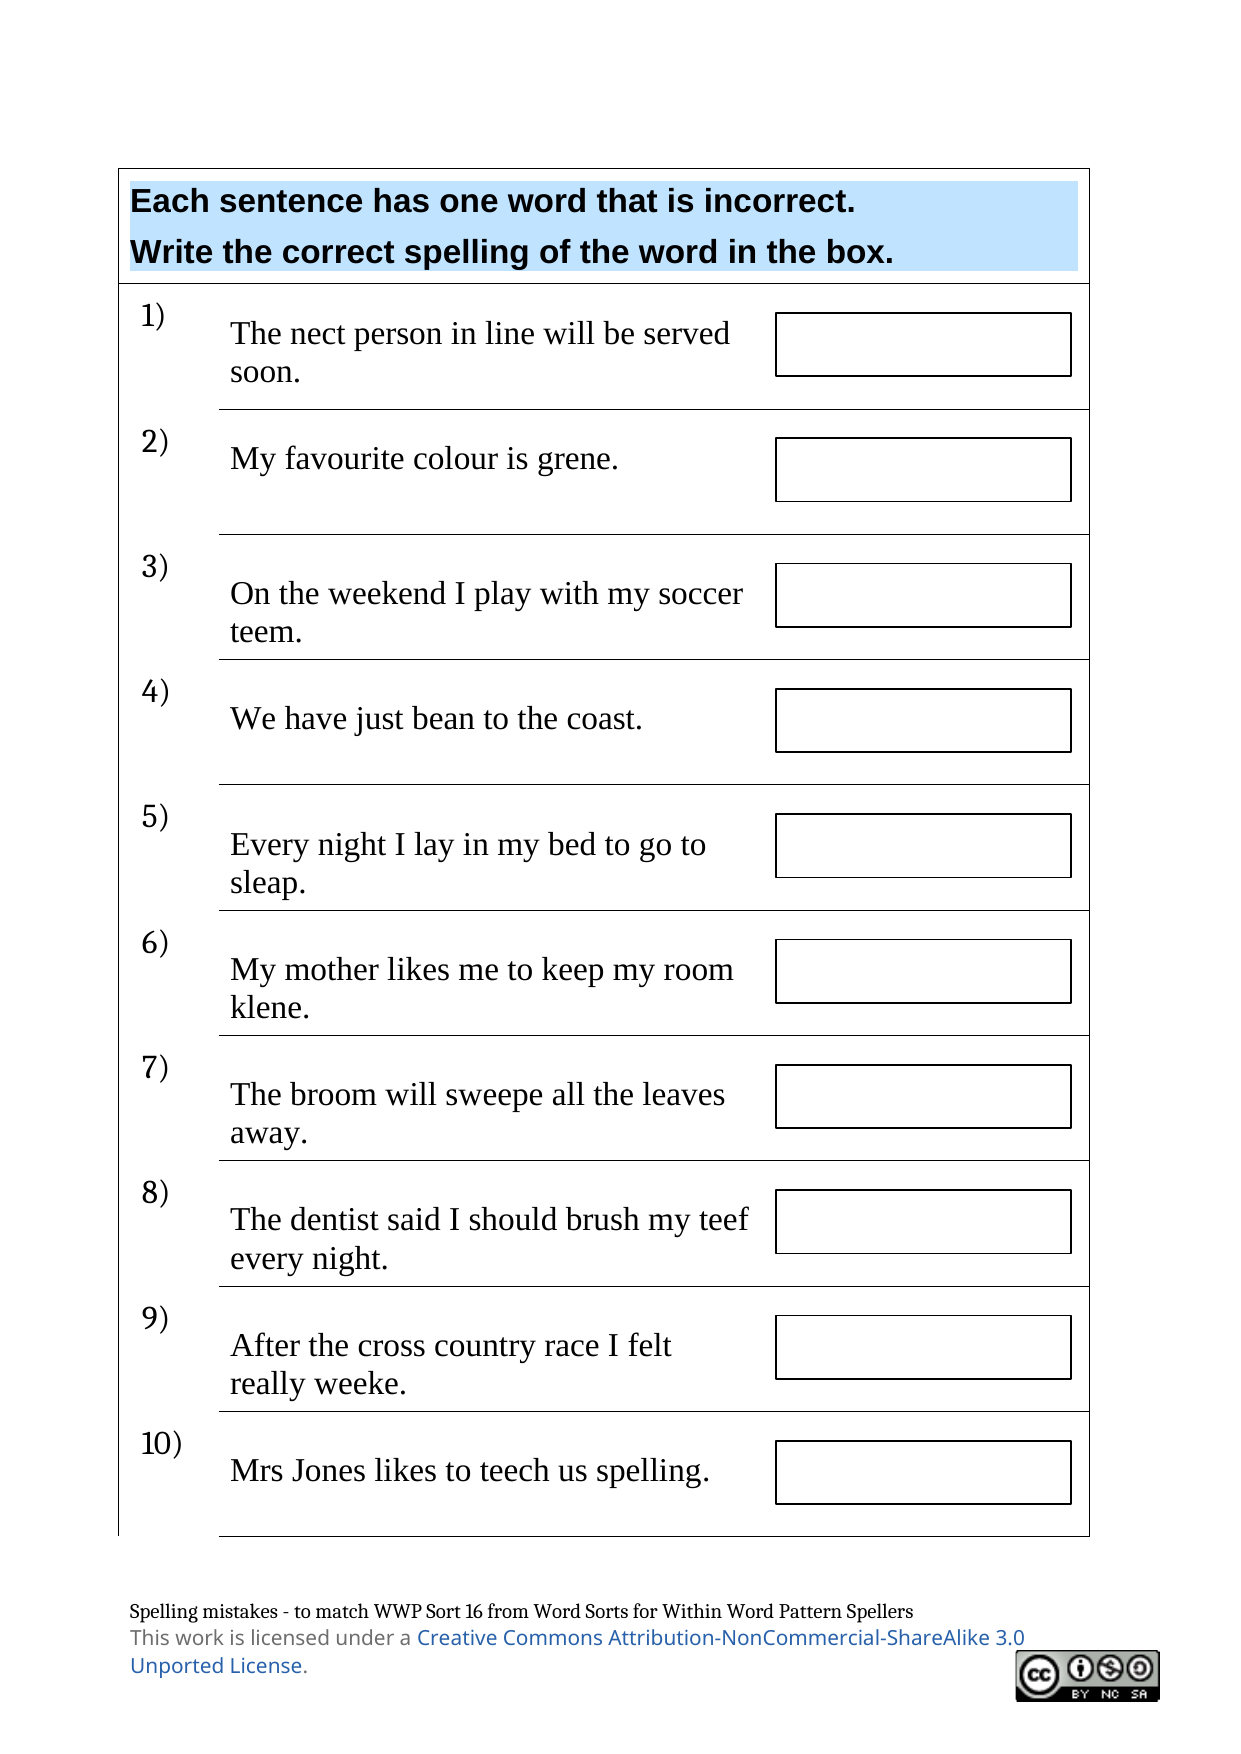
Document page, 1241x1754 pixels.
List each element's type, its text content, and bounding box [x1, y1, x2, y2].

table_cell My mother likes me to keep my room klene. [219, 911, 765, 1035]
table_cell [119, 784, 218, 910]
table_cell [119, 1160, 218, 1286]
table_header Each sentence has one word that is incorrect. Write the correct spelling of the word in the box. [119, 169, 1089, 283]
table_cell My favourite colour is grene. [219, 410, 765, 534]
table_cell [119, 659, 218, 784]
table_cell [119, 284, 218, 408]
table_cell [765, 911, 1089, 1035]
table_cell The broom will sweepe all the leaves away. [219, 1036, 765, 1160]
table_cell [765, 785, 1089, 910]
table_cell On the weekend I play with my soccer teem. [219, 535, 765, 659]
table_cell After the cross country race I felt really weeke. [219, 1287, 765, 1411]
table_cell [119, 1035, 218, 1160]
table_cell [119, 1411, 218, 1536]
table_cell [765, 1161, 1089, 1286]
table_cell [119, 534, 218, 659]
table_cell [765, 660, 1089, 784]
table_cell [119, 1286, 218, 1411]
table_cell [765, 1036, 1089, 1160]
table_cell [765, 535, 1089, 659]
table_cell We have just bean to the coast. [219, 660, 765, 784]
table_cell [765, 1412, 1089, 1536]
table_cell Mrs Jones likes to teech us spelling. [219, 1412, 765, 1536]
table_cell [119, 409, 218, 534]
table_cell Every night I lay in my bed to go to sleap. [219, 785, 765, 910]
table_cell [765, 1287, 1089, 1411]
picture [1015, 1650, 1160, 1702]
table_cell The nect person in line will be served soon. [219, 284, 765, 408]
table_cell [119, 910, 218, 1035]
table_cell [765, 410, 1089, 534]
table_cell The dentist said I should brush my teef every night. [219, 1161, 765, 1286]
table_cell [765, 284, 1089, 408]
